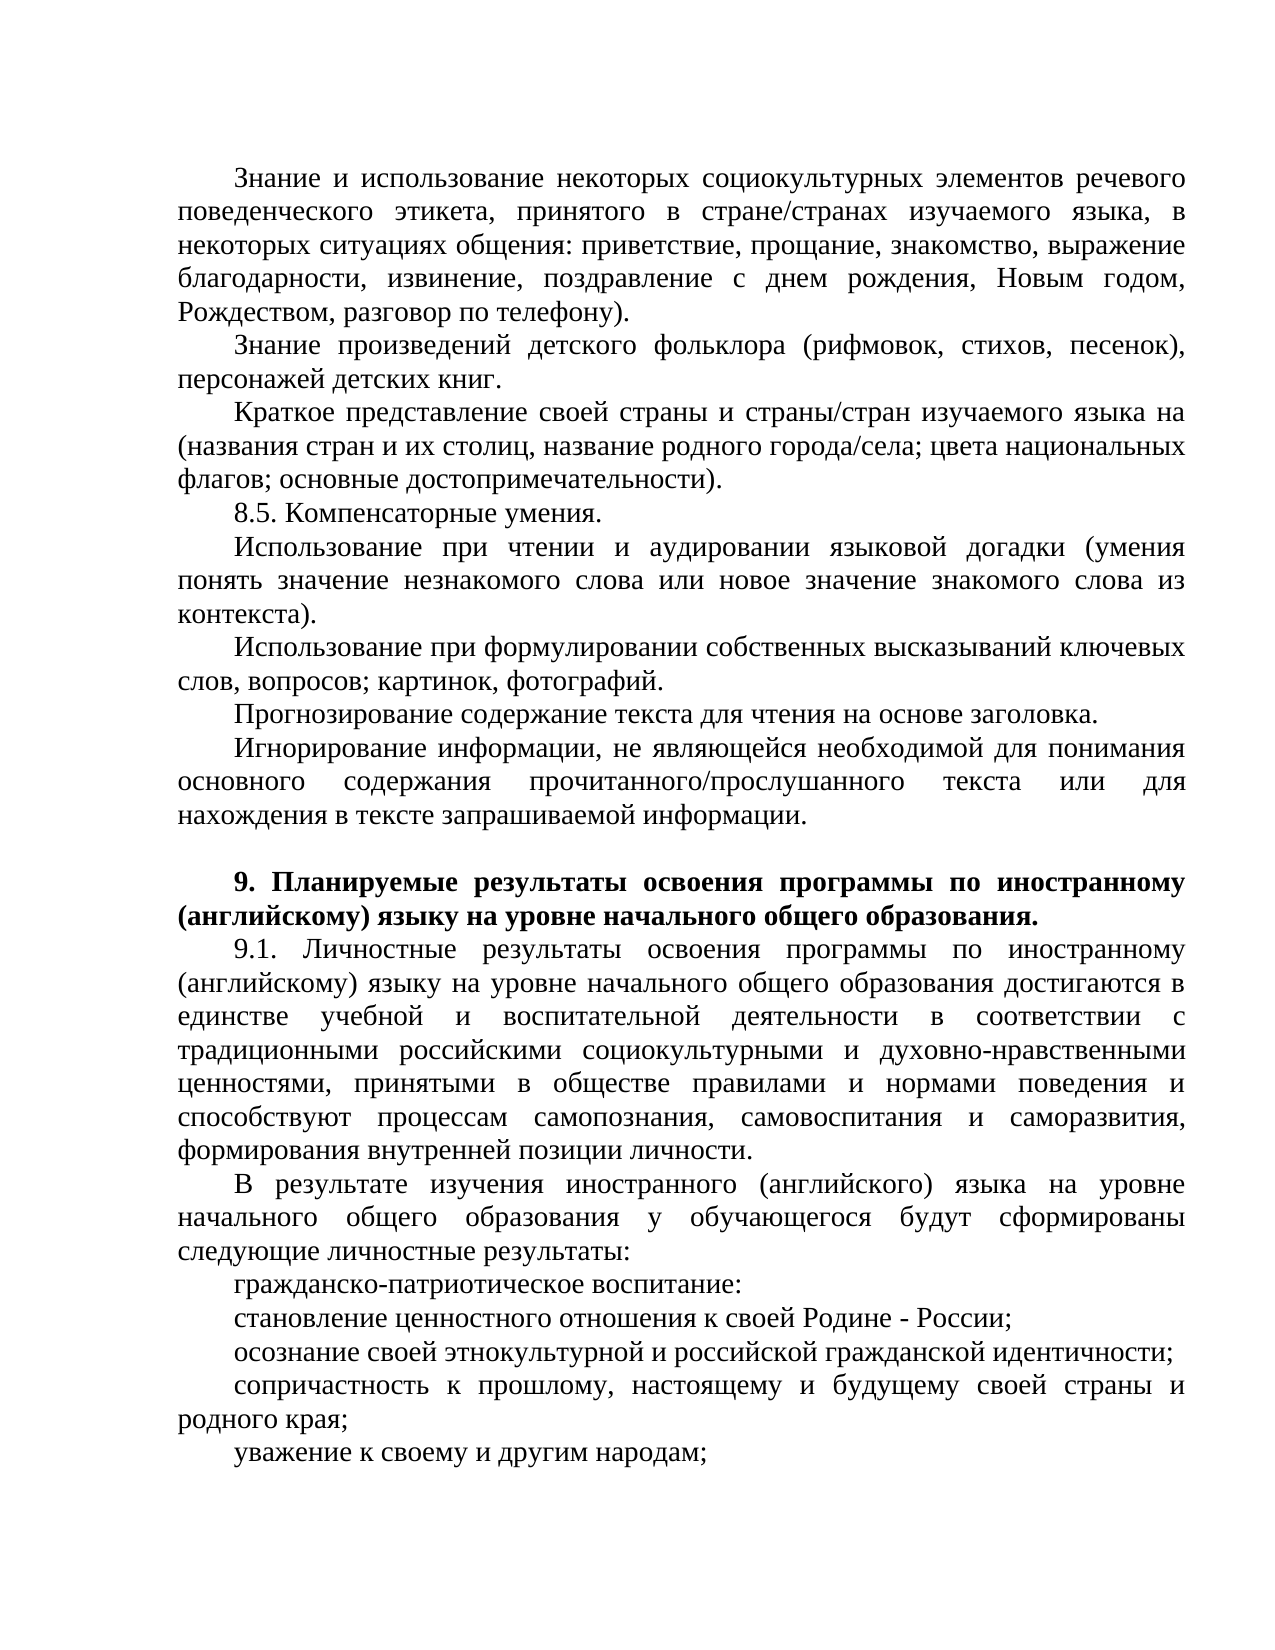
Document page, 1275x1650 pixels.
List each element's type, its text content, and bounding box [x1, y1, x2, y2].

text Использование при чтении и аудировании языковой догадки (умения понять значение незнакомого слова или новое значение знакомого слова из контекста). [177, 529, 1186, 629]
text В результате изучения иностранного (английского) языка на уровне начального общего образования у обучающегося будут сформированы следующие личностные результаты: [177, 1166, 1186, 1267]
text Прогнозирование содержание текста для чтения на основе заголовка. [177, 696, 1186, 730]
text Использование при формулировании собственных высказываний ключевых слов, вопросов; картинок, фотографий. [177, 629, 1186, 696]
text Знание и использование некоторых социокультурных элементов речевого поведенческого этикета, принятого в стране/странах изучаемого языка, в некоторых ситуациях общения: приветствие, прощание, знакомство, выражение благодарности, извинение, поздравление с днем рождения, Новым годом, Рождеством, разговор по телефону). [177, 160, 1186, 327]
text 9. Планируемые результаты освоения программы по иностранному (английскому) языку на уровне начального общего образования. [177, 864, 1186, 931]
text осознание своей этнокультурной и российской гражданской идентичности; [177, 1334, 1186, 1367]
text гражданско-патриотическое воспитание: [177, 1267, 1186, 1300]
text Краткое представление своей страны и страны/стран изучаемого языка на (названия стран и их столиц, название родного города/села; цвета национальных флагов; основные достопримечательности). [177, 394, 1186, 495]
text 9.1. Личностные результаты освоения программы по иностранному (английскому) языку на уровне начального общего образования достигаются в единстве учебной и воспитательной деятельности в соответствии с традиционными российскими социокультурными и духовно-нравственными ценностями, принятыми в обществе правилами и нормами поведения и способствуют процессам самопознания, самовоспитания и саморазвития, формирования внутренней позиции личности. [177, 931, 1186, 1166]
text становление ценностного отношения к своей Родине - России; [177, 1300, 1186, 1334]
text сопричастность к прошлому, настоящему и будущему своей страны и родного края; [177, 1367, 1186, 1434]
text Игнорирование информации, не являющейся необходимой для понимания основного содержания прочитанного/прослушанного текста или для нахождения в тексте запрашиваемой информации. [177, 730, 1186, 831]
text Знание произведений детского фольклора (рифмовок, стихов, песенок), персонажей детских книг. [177, 327, 1186, 394]
text 8.5. Компенсаторные умения. [177, 495, 1186, 529]
text уважение к своему и другим народам; [177, 1434, 1186, 1468]
